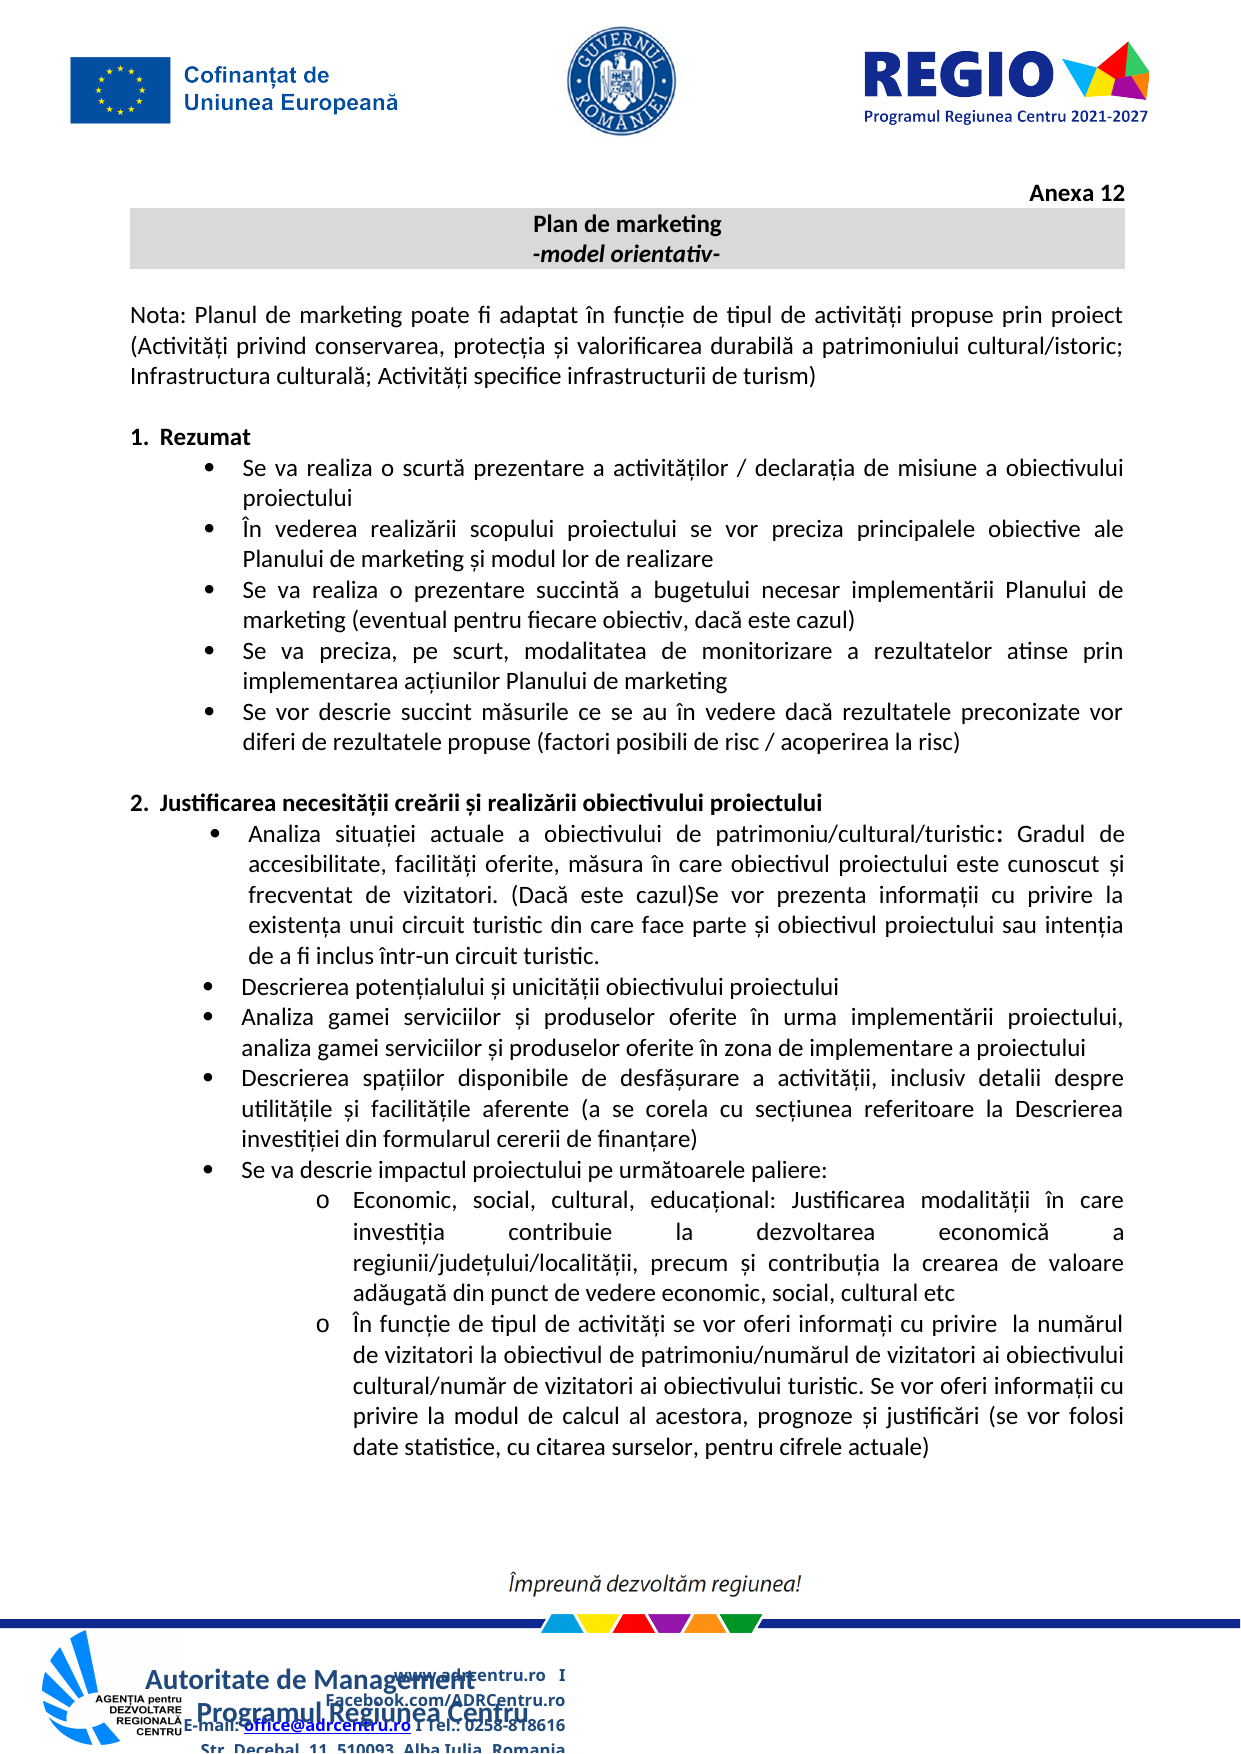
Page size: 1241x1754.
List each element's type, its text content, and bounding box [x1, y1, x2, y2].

picture [66, 53, 425, 128]
list Se va realiza o scurtă prezentare a activităților / declarația de misiune a obiectivului proiectului [205, 452, 1125, 513]
list Se va preciza, pe scurt, modalitatea de monitorizare a rezultatelor atinse prin implementarea acțiunilor Planului de marketing [205, 635, 1125, 696]
list Se va descrie impactul proiectului pe următoarele paliere: [204, 1154, 1125, 1184]
text Nota: Planul de marketing poate fi adaptat în funcție de tipul de activități propuse prin proiect (Activități privind conservarea, protecția și valorificarea durabilă a patrimoniului cultural/istoric; Infrastructura culturală; Activități specifice infrastructurii de turism) [130, 299, 1125, 391]
list Analiza gamei serviciilor și produselor oferite în urma implementării proiectului, analiza gamei serviciilor și produselor oferite în zona de implementare a proiectului [204, 1001, 1125, 1062]
list Descrierea potențialului şi unicității obiectivului proiectului [204, 971, 1125, 1001]
picture [0, 1614, 550, 1745]
text Anexa 12 [130, 177, 1125, 208]
list Justificarea necesității creării și realizării obiectivului proiectului [130, 788, 1125, 818]
list Rezumat [130, 421, 1125, 452]
picture [547, 0, 692, 154]
list În funcție de tipul de activități se vor oferi informați cu privire la numărul de vizitatori la obiectivul de patrimoniu/numărul de vizitatori ai obiectivului cultural/număr de vizitatori ai obiectivului turistic. Se vor oferi informații cu privire la modul de calcul al acestora, prognoze şi justificări (se vor folosi date statistice, cu citarea surselor, pentru cifrele actuale) [315, 1308, 1125, 1462]
list Analiza situației actuale a obiectivului de patrimoniu/cultural/turistic: Gradul de accesibilitate, facilități oferite, măsura în care obiectivul proiectului este cunoscut şi frecventat de vizitatori. (Dacă este cazul)Se vor prezenta informații cu privire la existența unui circuit turistic din care face parte și obiectivul proiectului sau intenția de a fi inclus într-un circuit turistic. [211, 818, 1125, 971]
list Economic, social, cultural, educațional: Justificarea modalității în care investiția contribuie la dezvoltarea economică a regiunii/județului/localității, precum și contribuția la crearea de valoare adăugată din punct de vedere economic, social, cultural etc [315, 1184, 1125, 1308]
picture [864, 41, 1150, 125]
text -model orientativ- [130, 238, 1125, 269]
picture [495, 1571, 814, 1597]
text Plan de marketing [130, 208, 1125, 238]
list Se vor descrie succint măsurile ce se au în vedere dacă rezultatele preconizate vor diferi de rezultatele propuse (factori posibili de risc / acoperirea la risc) [205, 696, 1125, 757]
list Descrierea spațiilor disponibile de desfășurare a activității, inclusiv detalii despre utilitățile și facilitățile aferente (a se corela cu secțiunea referitoare la Descrierea investiției din formularul cererii de finanțare) [204, 1062, 1125, 1154]
list În vederea realizării scopului proiectului se vor preciza principalele obiective ale Planului de marketing și modul lor de realizare [205, 513, 1125, 574]
picture [574, 1614, 1241, 1633]
list Se va realiza o prezentare succintă a bugetului necesar implementării Planului de marketing (eventual pentru fiecare obiectiv, dacă este cazul) [205, 574, 1125, 635]
